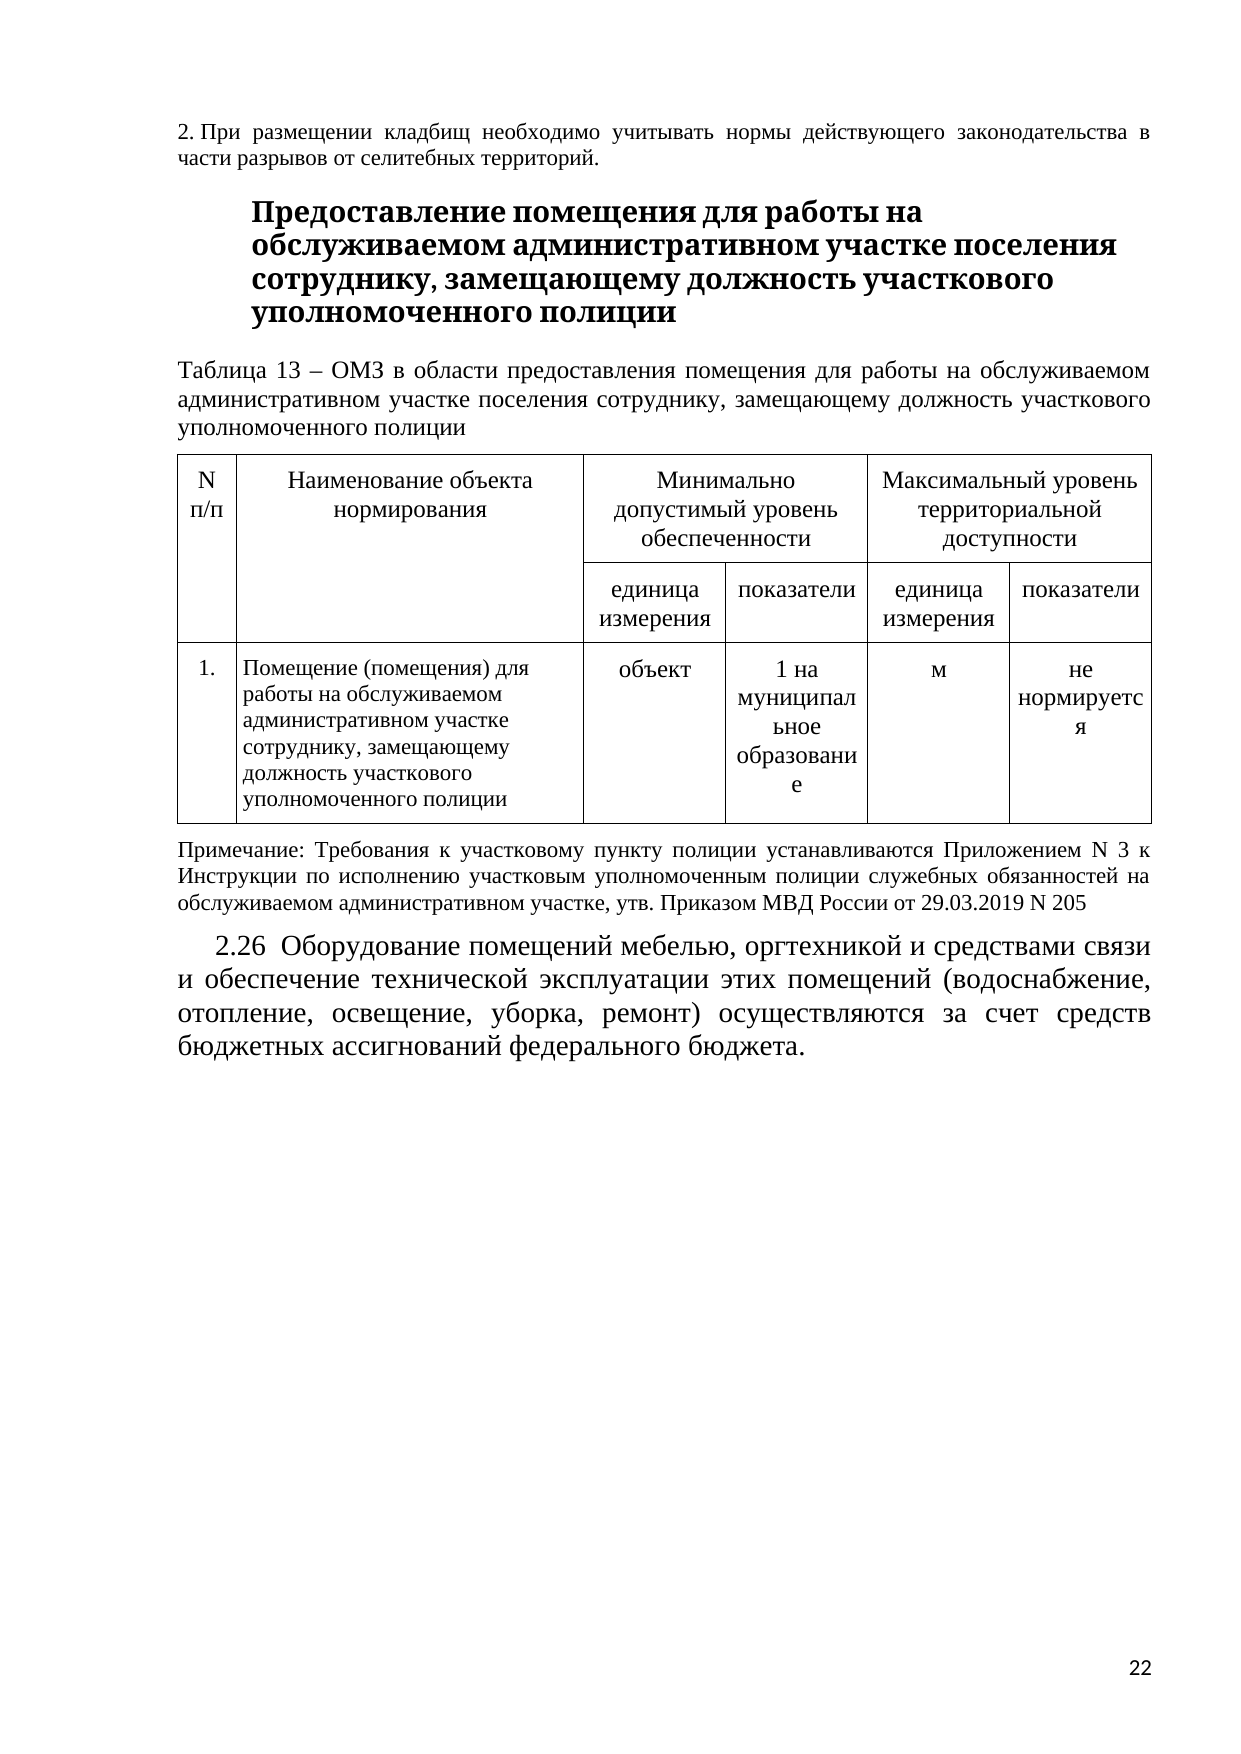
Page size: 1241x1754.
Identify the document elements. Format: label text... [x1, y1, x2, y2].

table_cell показатели [1010, 563, 1151, 642]
table_header Максимальный уровень территориальной доступности [868, 455, 1151, 562]
table_cell 1. [178, 643, 236, 823]
table_cell показатели [726, 563, 867, 642]
text Предоставление помещения для работы на обслуживаемом административном участке поселения сотруднику, замещающему должность участкового уполномоченного полиции [251, 196, 1152, 330]
text Таблица 13 – ОМЗ в области предоставления помещения для работы на обслуживаемом административном участке поселения сотруднику, замещающему должность участкового уполномоченного полиции [177, 355, 1152, 441]
table_header N п/п [178, 455, 236, 642]
table_cell единица измерения [868, 563, 1009, 642]
table_cell единица измерения [584, 563, 725, 642]
table_cell не нормируется [1010, 643, 1151, 823]
table_cell Помещение (помещения) для работы на обслуживаемом административном участке сотруднику, замещающему должность участкового уполномоченного полиции [237, 643, 583, 823]
table_header Минимально допустимый уровень обеспеченности [584, 455, 867, 562]
table_cell 1 на муниципальное образование [726, 643, 867, 823]
list Оборудование помещений мебелью, оргтехникой и средствами связи и обеспечение технической эксплуатации этих помещений (водоснабжение, отопление, освещение, уборка, ремонт) осуществляются за счет средств бюджетных ассигнований федерального бюджета. [177, 928, 1152, 1062]
text 2. При размещении кладбищ необходимо учитывать нормы действующего законодательства в части разрывов от селитебных территорий. [177, 118, 1152, 171]
table_cell м [868, 643, 1009, 823]
table_cell объект [584, 643, 725, 823]
text Примечание: Требования к участковому пункту полиции устанавливаются Приложением N 3 к Инструкции по исполнению участковым уполномоченным полиции служебных обязанностей на обслуживаемом административном участке, утв. Приказом МВД России от 29.03.2019 N 205 [177, 836, 1152, 915]
table_header Наименование объекта нормирования [237, 455, 583, 642]
